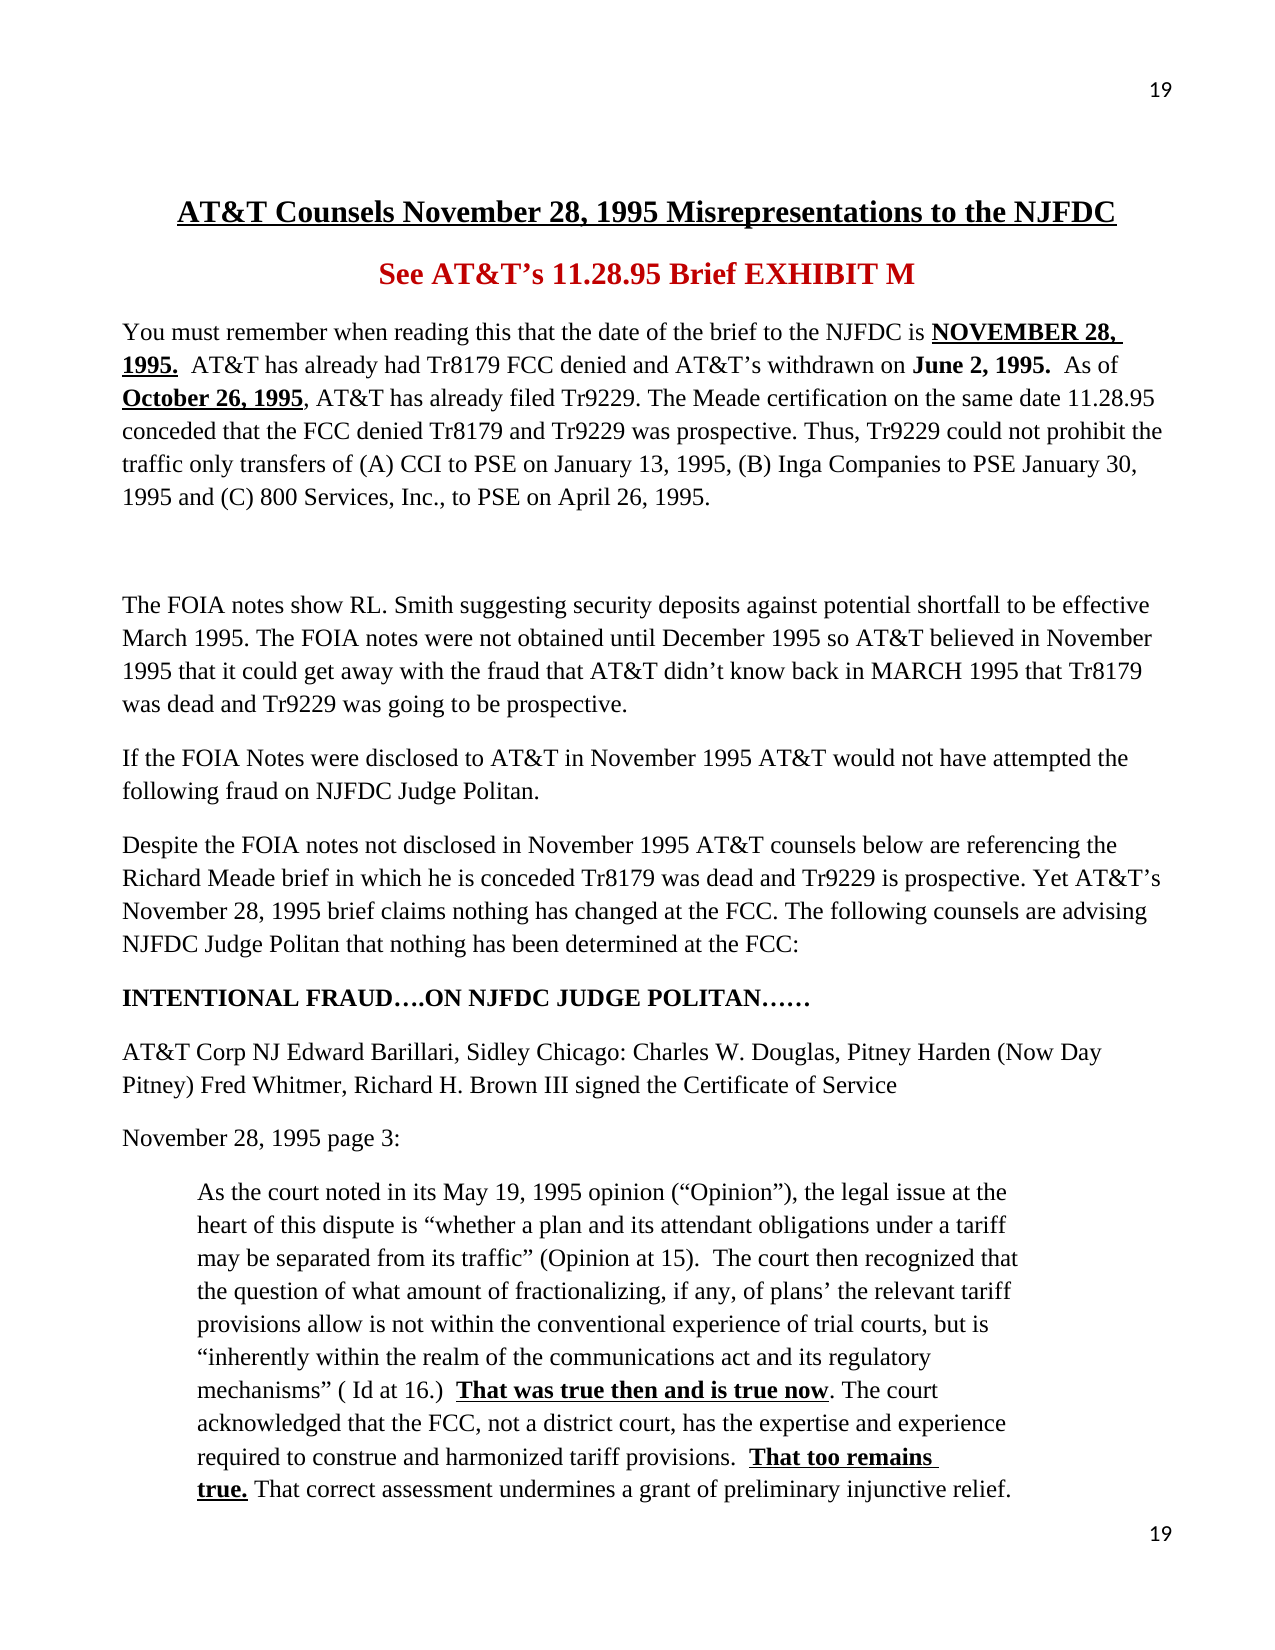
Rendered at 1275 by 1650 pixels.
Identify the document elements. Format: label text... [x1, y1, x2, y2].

text AT&T Counsels November 28, 1995 Misrepresentations to the NJFDC [122, 193, 1172, 229]
text The FOIA notes show RL. Smith suggesting security deposits against potential shortfall to be effective March 1995. The FOIA notes were not obtained until December 1995 so AT&T believed in November 1995 that it could get away with the fraud that AT&T didn’t know back in MARCH 1995 that Tr8179 was dead and Tr9229 was going to be prospective. [122, 590, 1172, 718]
text If the FOIA Notes were disclosed to AT&T in November 1995 AT&T would not have attempted the following fraud on NJFDC Judge Politan. [122, 743, 1172, 805]
text November 28, 1995 page 3: [122, 1123, 1172, 1152]
text See AT&T’s 11.28.95 Brief EXHIBIT M [122, 255, 1172, 291]
text Despite the FOIA notes not disclosed in November 1995 AT&T counsels below are referencing the Richard Meade brief in which he is conceded Tr8179 was dead and Tr9229 is prospective. Yet AT&T’s November 28, 1995 brief claims nothing has changed at the FCC. The following counsels are advising NJFDC Judge Politan that nothing has been determined at the FCC: [122, 830, 1172, 958]
text As the court noted in its May 19, 1995 opinion (“Opinion”), the legal issue at the heart of this dispute is “whether a plan and its attendant obligations under a tariff may be separated from its traffic” (Opinion at 15). The court then recognized that the question of what amount of fractionalizing, if any, of plans’ the relevant tariff provisions allow is not within the conventional experience of trial courts, but is “inherently within the realm of the communications act and its regulatory mechanisms” ( Id at 16.) That was true then and is true now. The court acknowledged that the FCC, not a district court, has the expertise and experience required to construe and harmonized tariff provisions. That too remains true. That correct assessment undermines a grant of preliminary injunctive relief. [197, 1177, 1022, 1503]
text You must remember when reading this that the date of the brief to the NJFDC is NOVEMBER 28, 1995. AT&T has already had Tr8179 FCC denied and AT&T’s withdrawn on June 2, 1995. As of October 26, 1995, AT&T has already filed Tr9229. The Meade certification on the same date 11.28.95 conceded that the FCC denied Tr8179 and Tr9229 was prospective. Thus, Tr9229 could not prohibit the traffic only transfers of (A) CCI to PSE on January 13, 1995, (B) Inga Companies to PSE January 30, 1995 and (C) 800 Services, Inc., to PSE on April 26, 1995. [122, 317, 1172, 511]
text INTENTIONAL FRAUD….ON NJFDC JUDGE POLITAN…… [122, 983, 1172, 1012]
text AT&T Corp NJ Edward Barillari, Sidley Chicago: Charles W. Douglas, Pitney Harden (Now Day Pitney) Fred Whitmer, Richard H. Brown III signed the Certificate of Service [122, 1037, 1172, 1098]
